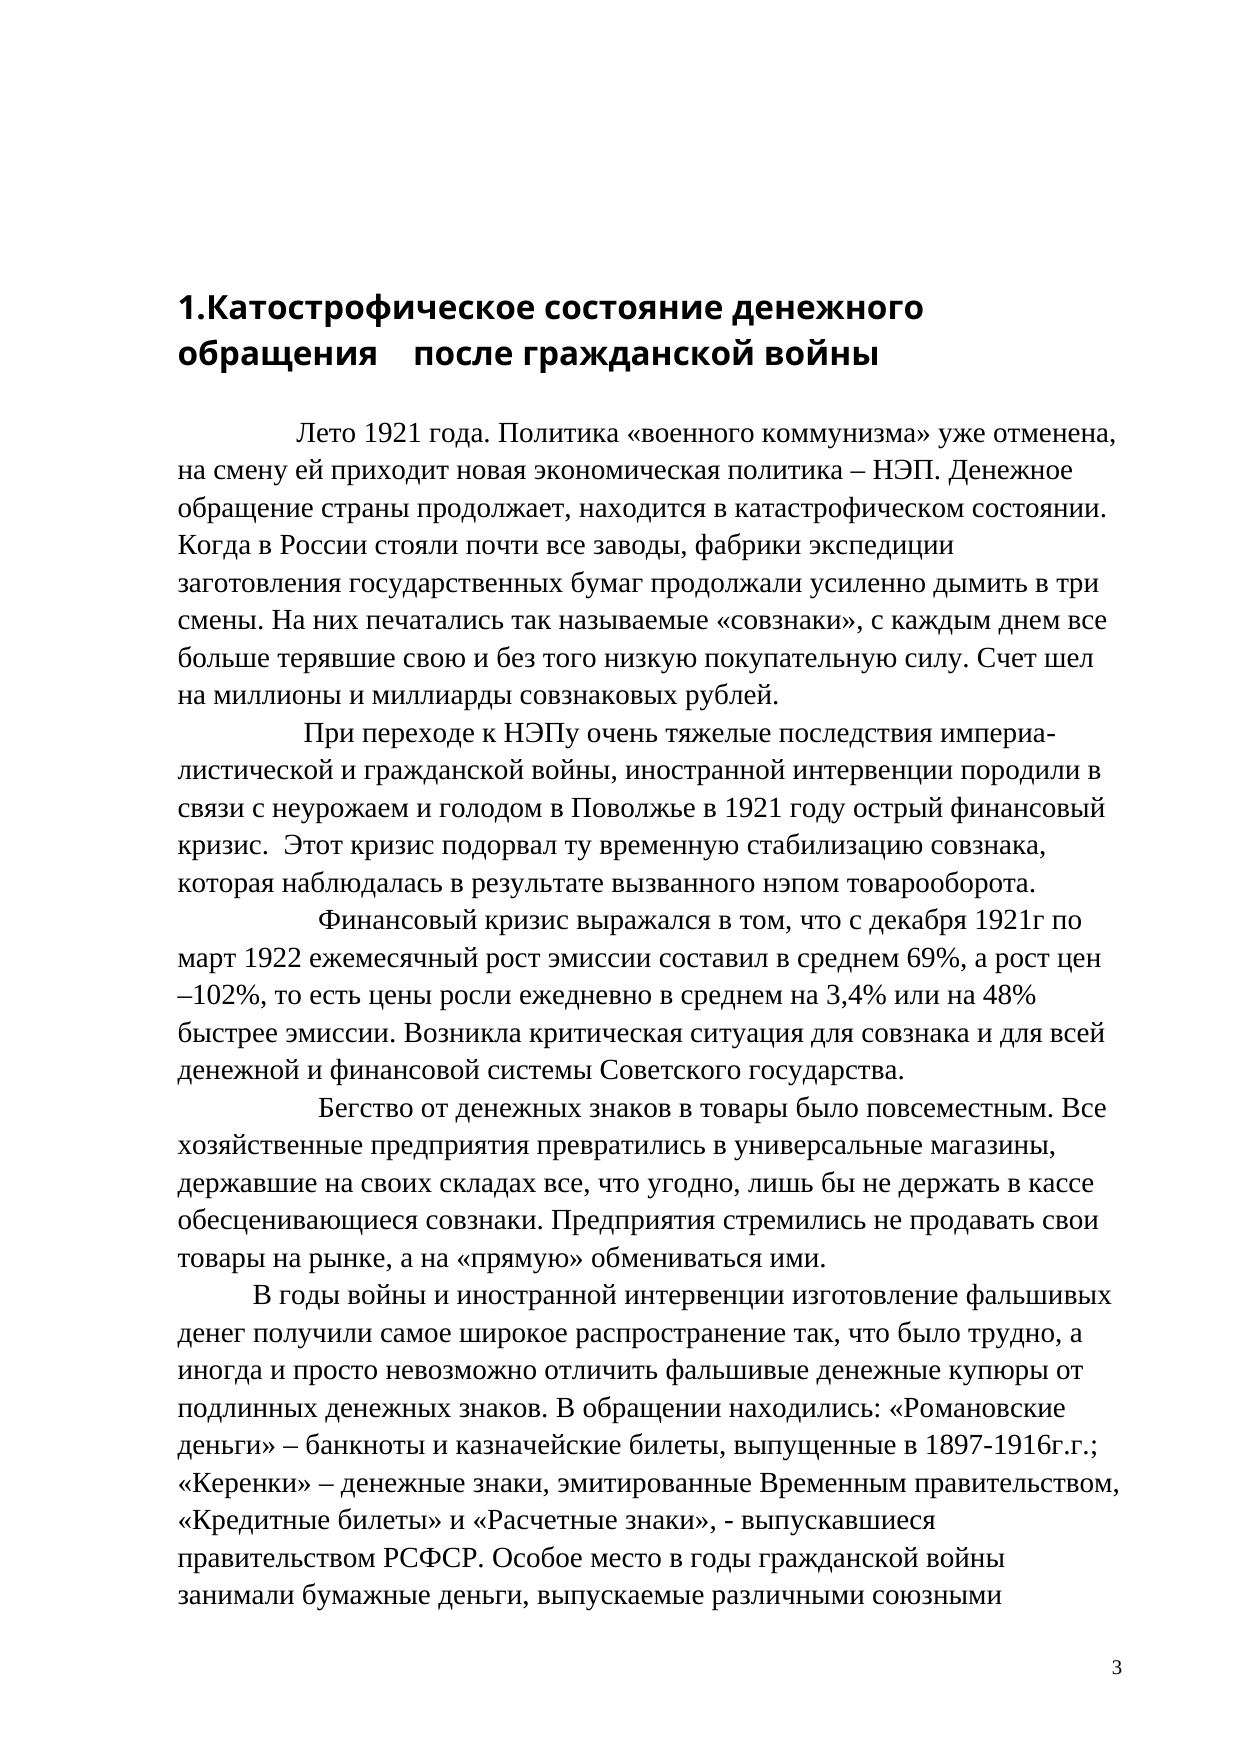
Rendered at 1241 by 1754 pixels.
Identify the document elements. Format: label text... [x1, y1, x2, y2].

text Лето 1921 года. Политика «военного коммунизма» уже отменена, на смену ей приходит новая экономическая политика – НЭП. Денежное обращение страны продолжает, находится в катастрофическом состоянии. Когда в России стояли почти все заводы, фабрики экспедиции заготовления государственных бумаг продолжали усиленно дымить в три смены. На них печатались так называемые «совзнаки», с каждым днем все больше терявшие свою и без того низкую покупательную силу. Счет шел на миллионы и миллиарды совзнаковых рублей. [177, 412, 1122, 712]
text Финансовый кризис выражался в том, что с декабря 1921г по март 1922 ежемесячный рост эмиссии составил в среднем 69%, а рост цен –102%, то есть цены росли ежедневно в среднем на 3,4% или на 48% быстрее эмиссии. Возникла критическая ситуация для совзнака и для всей денежной и финансовой системы Советского государства. [177, 900, 1122, 1087]
text При переходе к НЭПу очень тяжелые последствия империалистической и гражданской войны, иностранной интервенции породили в связи с неурожаем и голодом в Поволжье в 1921 году острый финансовый кризис. Этот кризис подорвал ту временную стабилизацию совзнака, которая наблюдалась в результате вызванного нэпом товарооборота. [177, 712, 1122, 900]
text Бегство от денежных знаков в товары было повсеместным. Все хозяйственные предприятия превратились в универсальные магазины, державшие на своих складах все, что угодно, лишь бы не держать в кассе обесценивающиеся совзнаки. Предприятия стремились не продавать свои товары на рынке, а на «прямую» обмениваться ими. [177, 1087, 1122, 1275]
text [177, 1275, 1122, 1612]
text 1.Катострофическое состояние денежного обращения после гражданской войны [177, 238, 1122, 375]
